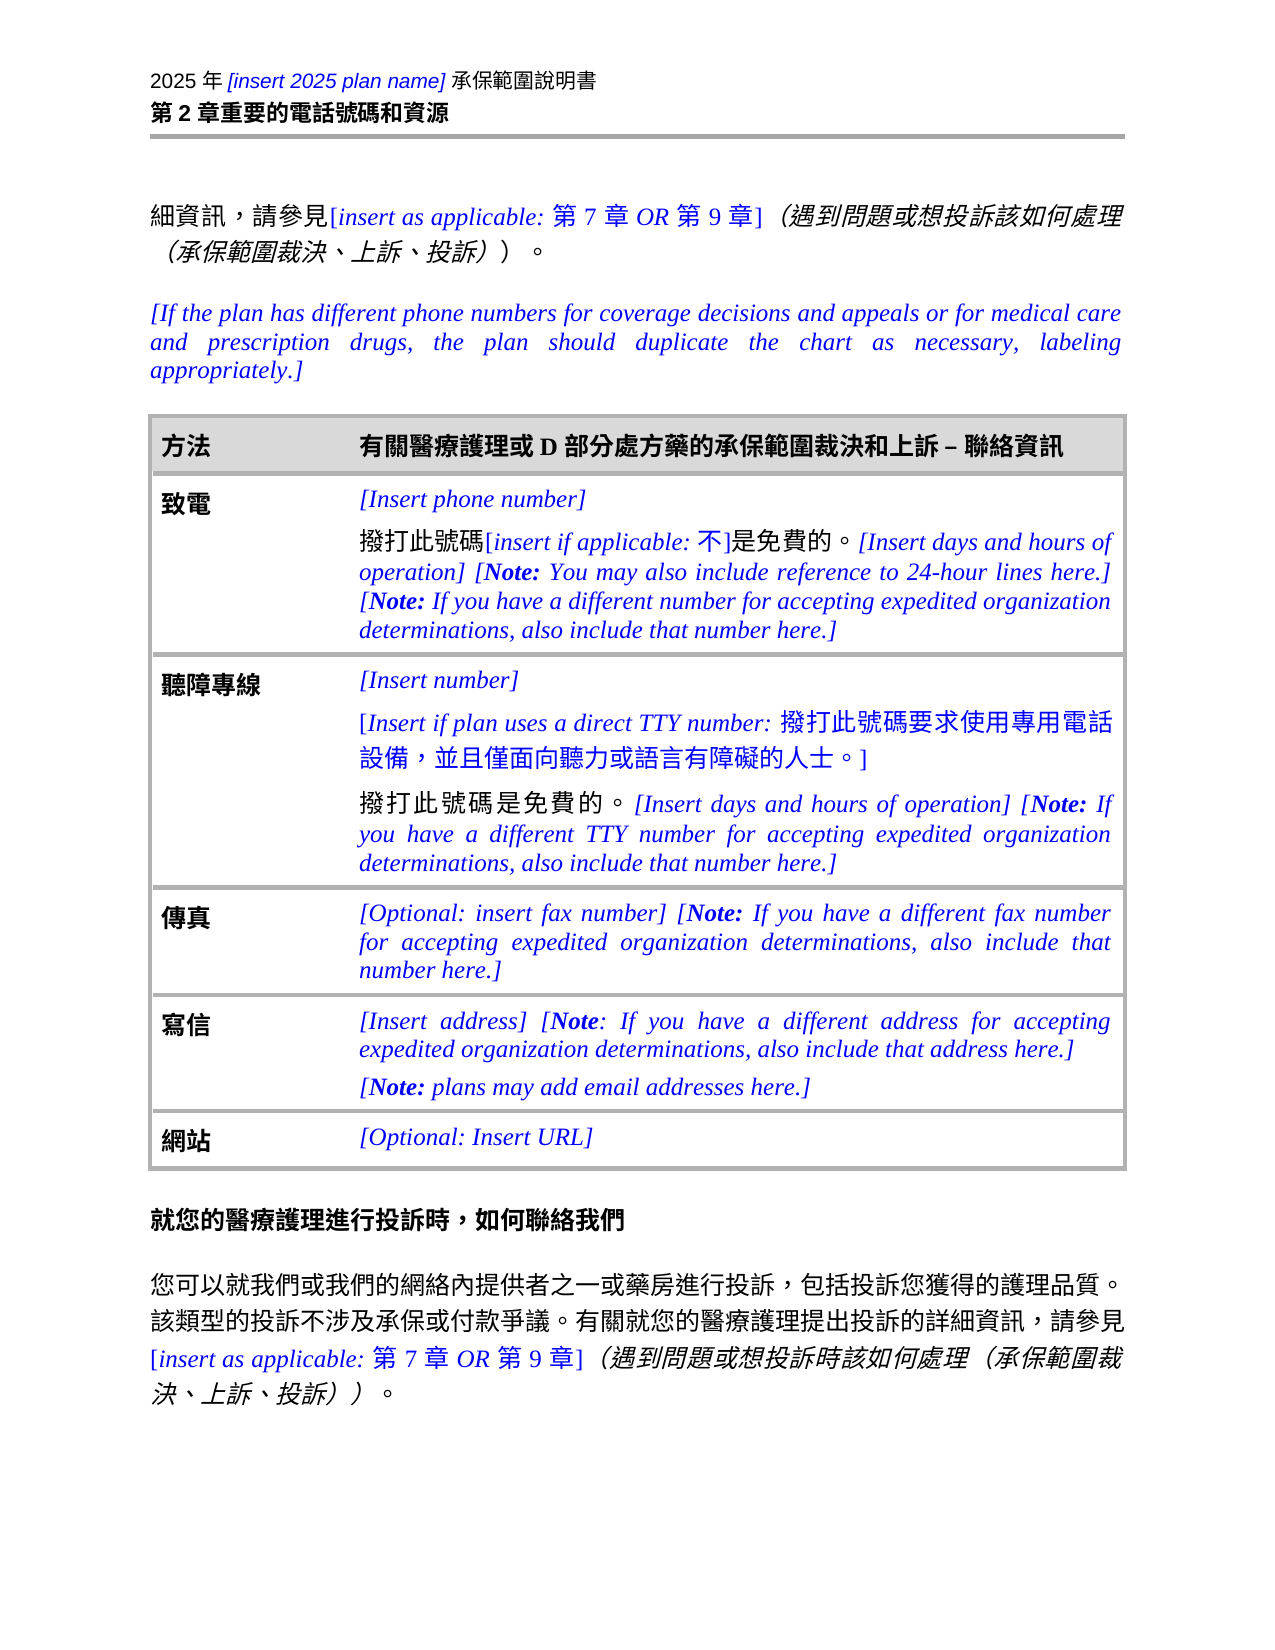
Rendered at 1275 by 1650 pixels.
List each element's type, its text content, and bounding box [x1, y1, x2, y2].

table_header 方法 [152, 418, 348, 471]
table_cell [Insert phone number] 撥打此號碼[insert if applicable: 不]是免費的。[Insert days and hours of operation] [Note: You may also include reference to 24-hour lines here.] [Note: If you have a different number for accepting expedited organization determinations, also include that number here.] [348, 476, 1123, 652]
table_cell 傳真 [152, 886, 348, 993]
table_cell 寫信 [152, 994, 348, 1109]
table_header 有關醫療護理或 D 部分處方藥的承保範圍裁決和上訴 – 聯絡資訊 [348, 418, 1123, 471]
table_cell [Optional: insert fax number] [Note: If you have a different fax number for accepting expedited organization determinations, also include that number here.] [348, 890, 1123, 993]
table_cell [Insert address] [Note: If you have a different address for accepting expedited organization determinations, also include that address here.] [Note: plans may add email addresses here.] [348, 997, 1123, 1109]
table_cell 網站 [152, 1110, 348, 1166]
table_cell 致電 [152, 472, 348, 652]
table_cell 聽障專線 [152, 653, 348, 885]
table_cell [Optional: Insert URL] [348, 1113, 1123, 1166]
text 您可以就我們或我們的網絡內提供者之一或藥房進行投訴，包括投訴您獲得的護理品質。該類型的投訴不涉及承保或付款爭議。有關就您的醫療護理提出投訴的詳細資訊，請參見[insert as applicable: 第 7 章 OR 第 9 章]（遇到問題或想投訴時該如何處理（承保範圍裁決、上訴、投訴））。 [150, 1266, 1125, 1411]
subtitle 就您的醫療護理進行投訴時，如何聯絡我們 [150, 1200, 1125, 1236]
table_cell [Insert number] [Insert if plan uses a direct TTY number: 撥打此號碼要求使用專用電話設備，並且僅面向聽力或語言有障礙的人士。] 撥打此號碼是免費的。[Insert days and hours of operation] [Note: If you have a different TTY number for accepting expedited organization determinations, also include that number here.] [348, 657, 1123, 885]
text [If the plan has different phone numbers for coverage decisions and appeals or for medical care and prescription drugs, the plan should duplicate the chart as necessary, labeling appropriately.] [150, 298, 1125, 384]
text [150, 196, 1125, 269]
